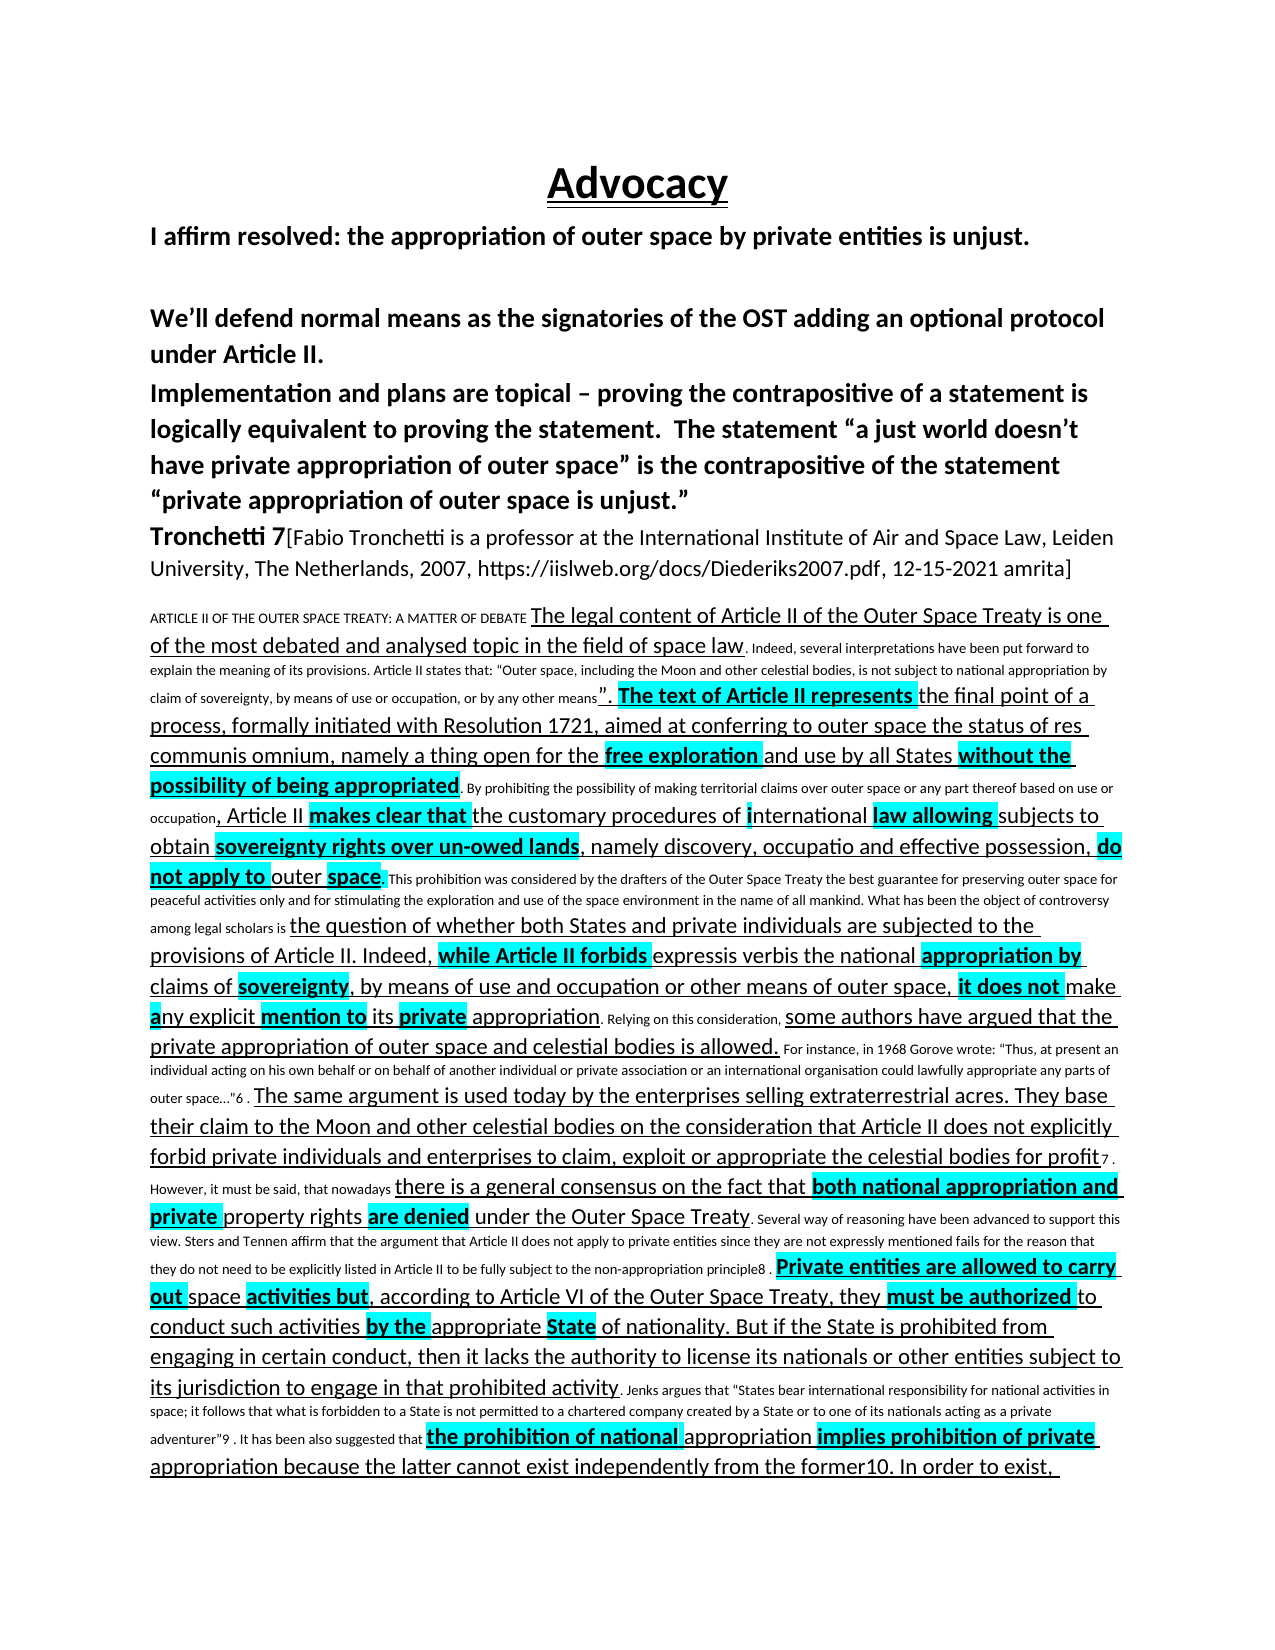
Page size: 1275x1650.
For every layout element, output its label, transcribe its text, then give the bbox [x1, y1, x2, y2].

text Tronchetti 7[Fabio Tronchetti is a professor at the International Institute of Air and Space Law, Leiden University, The Netherlands, 2007, https://iislweb.org/docs/Diederiks2007.pdf, 12-15-2021 amrita] [150, 519, 1125, 582]
subtitle I affirm resolved: the appropriation of outer space by private entities is unjust. [150, 219, 1125, 252]
subtitle Implementation and plans are topical – proving the contrapositive of a statement is logically equivalent to proving the statement. The statement “a just world doesn’t have private appropriation of outer space” is the contrapositive of the statement “private appropriation of outer space is unjust.” [150, 377, 1125, 516]
subtitle Advocacy [150, 154, 1125, 210]
subtitle We’ll defend normal means as the signatories of the OST adding an optional protocol under Article II. [150, 301, 1125, 370]
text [150, 601, 1125, 1480]
